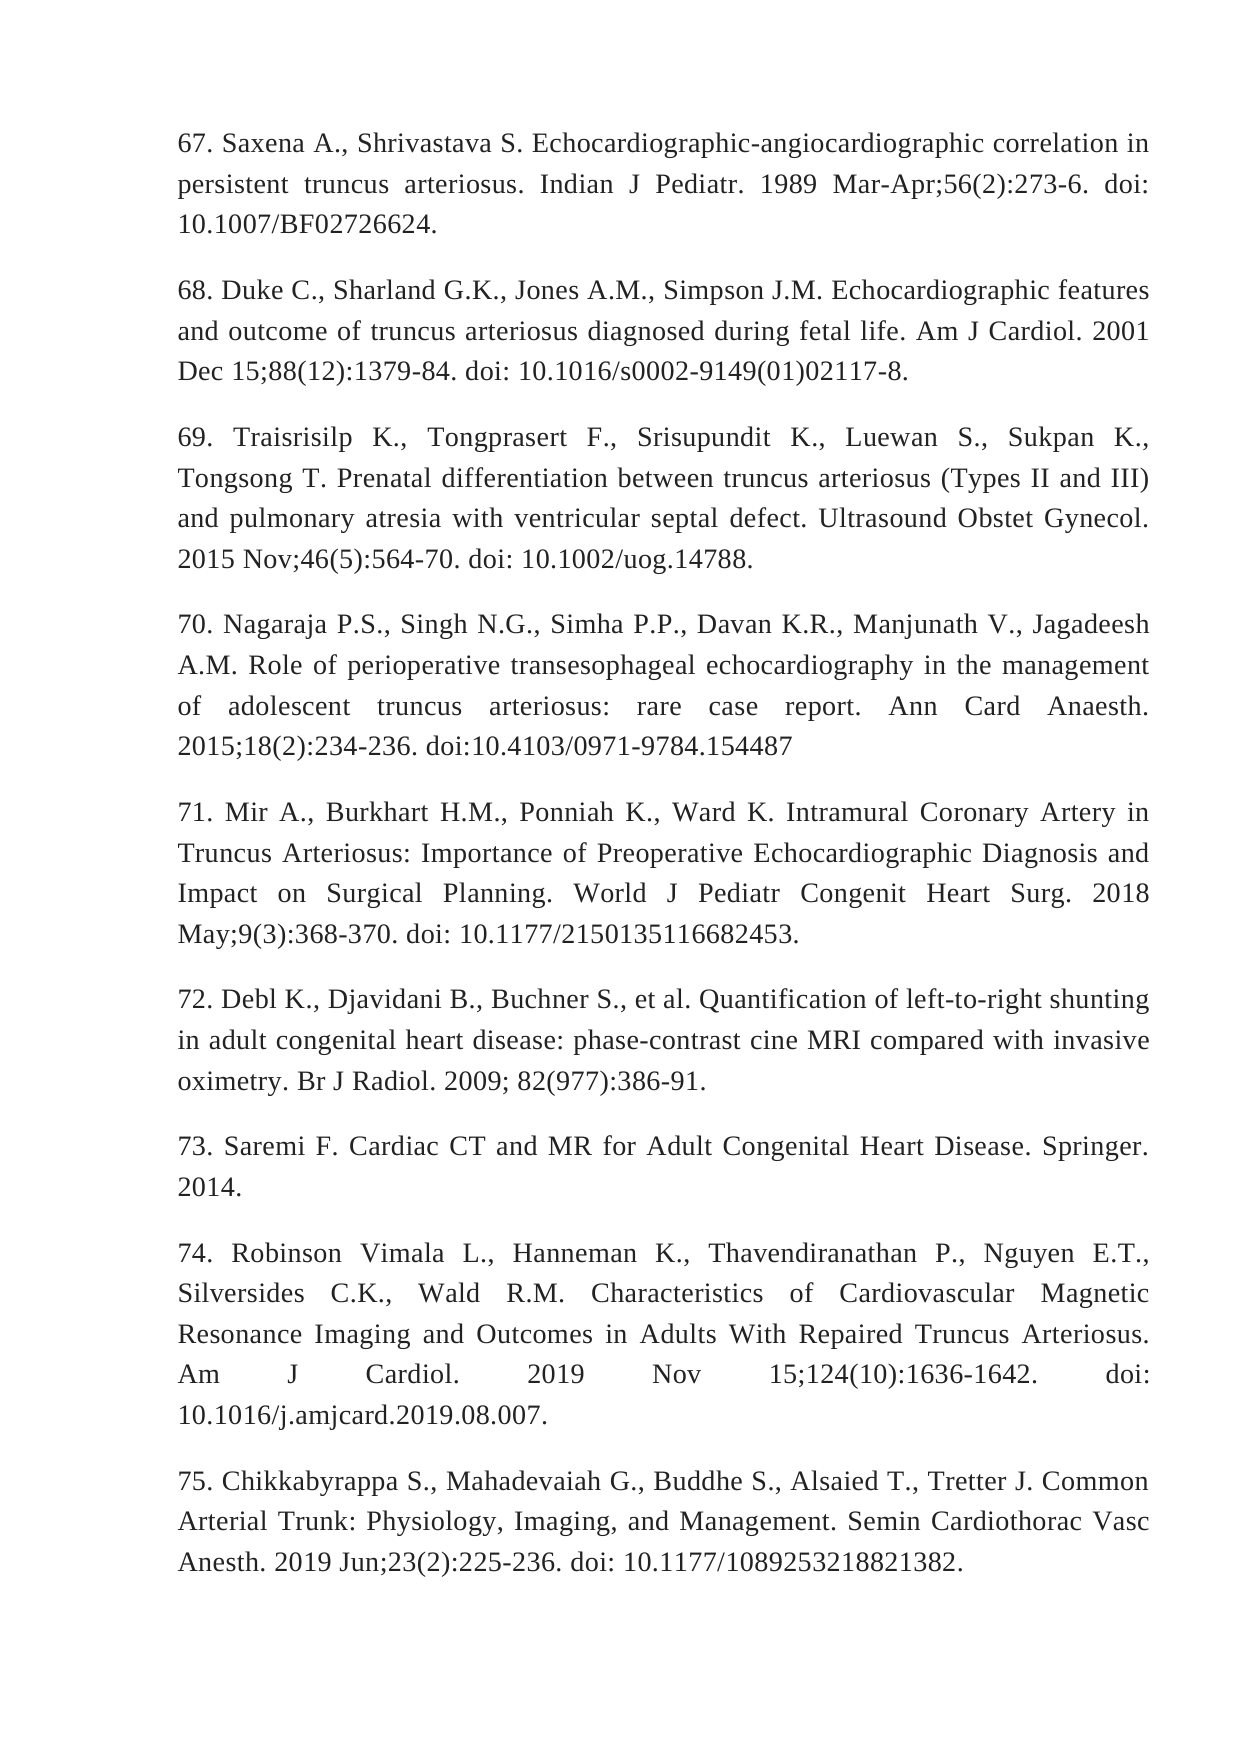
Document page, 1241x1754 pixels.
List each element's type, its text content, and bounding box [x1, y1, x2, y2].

text 75. Chikkabyrappa S., Mahadevaiah G., Buddhe S., Alsaied T., Tretter J. Common Arterial Trunk: Physiology, Imaging, and Management. Semin Cardiothorac Vasc Anesth. 2019 Jun;23(2):225-236. doi: 10.1177/1089253218821382. [177, 1456, 1152, 1577]
text 72. Debl K., Djavidani B., Buchner S., et al. Quantification of left-to-right shunting in adult congenital heart disease: phase-contrast cine MRI compared with invasive oximetry. Br J Radiol. 2009; 82(977):386-91. [177, 974, 1152, 1096]
text 74. Robinson Vimala L., Hanneman K., Thavendiranathan P., Nguyen E.T., Silversides C.K., Wald R.M. Characteristics of Cardiovascular Magnetic Resonance Imaging and Outcomes in Adults With Repaired Truncus Arteriosus. Am J Cardiol. 2019 Nov 15;124(10):1636-1642. doi: 10.1016/j.amjcard.2019.08.007. [177, 1227, 1152, 1431]
text 70. Nagaraja P.S., Singh N.G., Simha P.P., Davan K.R., Manjunath V., Jagadeesh A.M. Role of perioperative transesophageal echocardiography in the management of adolescent truncus arteriosus: rare case report. Ann Card Anaesth. 2015;18(2):234-236. doi:10.4103/0971-9784.154487 [177, 599, 1152, 762]
text 71. Mir A., Burkhart H.M., Ponniah K., Ward K. Intramural Coronary Artery in Truncus Arteriosus: Importance of Preoperative Echocardiographic Diagnosis and Impact on Surgical Planning. World J Pediatr Congenit Heart Surg. 2018 May;9(3):368-370. doi: 10.1177/2150135116682453. [177, 787, 1152, 949]
text 69. Traisrisilp K., Tongprasert F., Srisupundit K., Luewan S., Sukpan K., Tongsong T. Prenatal differentiation between truncus arteriosus (Types II and III) and pulmonary atresia with ventricular septal defect. Ultrasound Obstet Gynecol. 2015 Nov;46(5):564-70. doi: 10.1002/uog.14788. [177, 412, 1152, 574]
text 73. Saremi F. Cardiac CT and MR for Adult Congenital Heart Disease. Springer. 2014. [177, 1121, 1152, 1202]
text 68. Duke C., Sharland G.K., Jones A.M., Simpson J.M. Echocardiographic features and outcome of truncus arteriosus diagnosed during fetal life. Am J Cardiol. 2001 Dec 15;88(12):1379-84. doi: 10.1016/s0002-9149(01)02117-8. [177, 265, 1152, 387]
text 67. Saxena A., Shrivastava S. Echocardiographic-angiocardiographic correlation in persistent truncus arteriosus. Indian J Pediatr. 1989 Mar-Apr;56(2):273-6. doi: 10.1007/BF02726624. [177, 118, 1152, 240]
